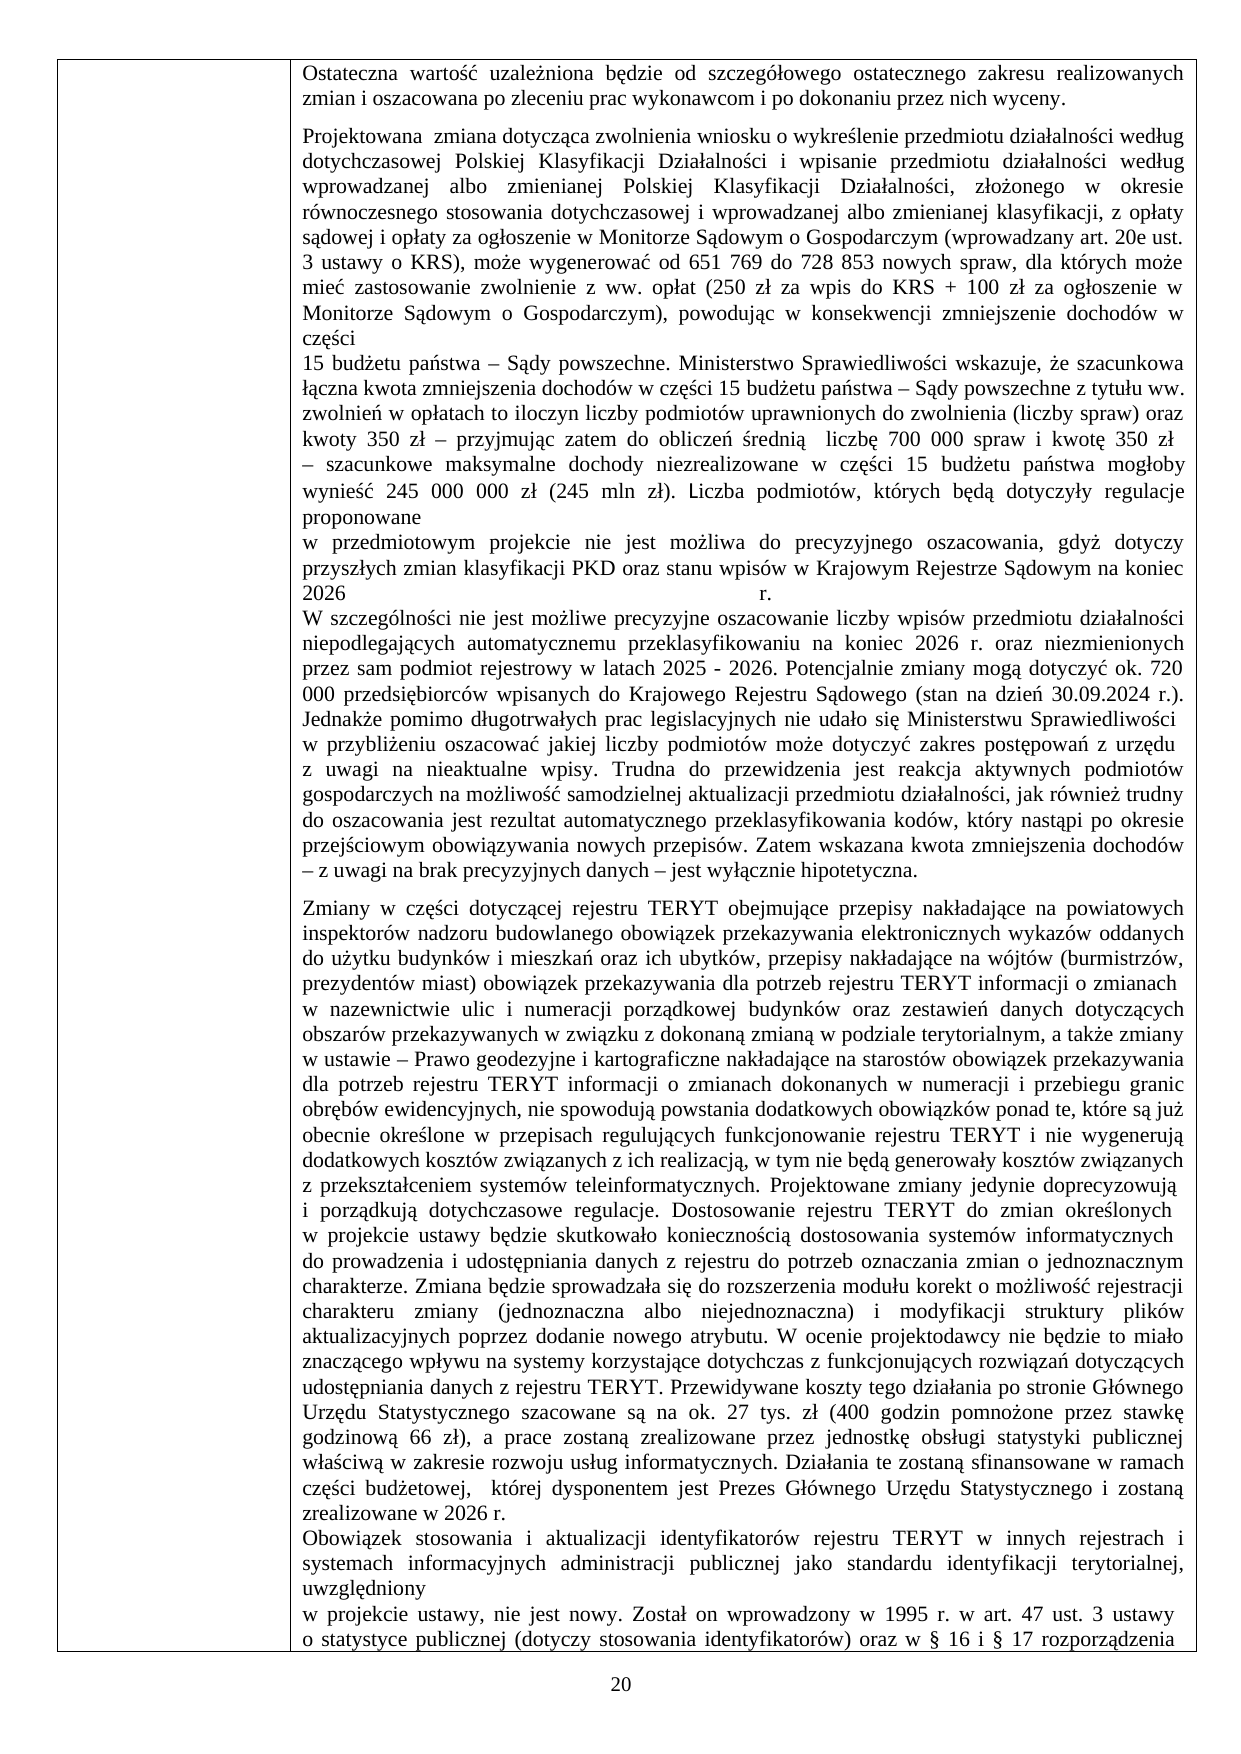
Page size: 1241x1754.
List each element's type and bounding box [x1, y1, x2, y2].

table_cell [58, 60, 290, 1651]
table_cell [291, 60, 1196, 1651]
